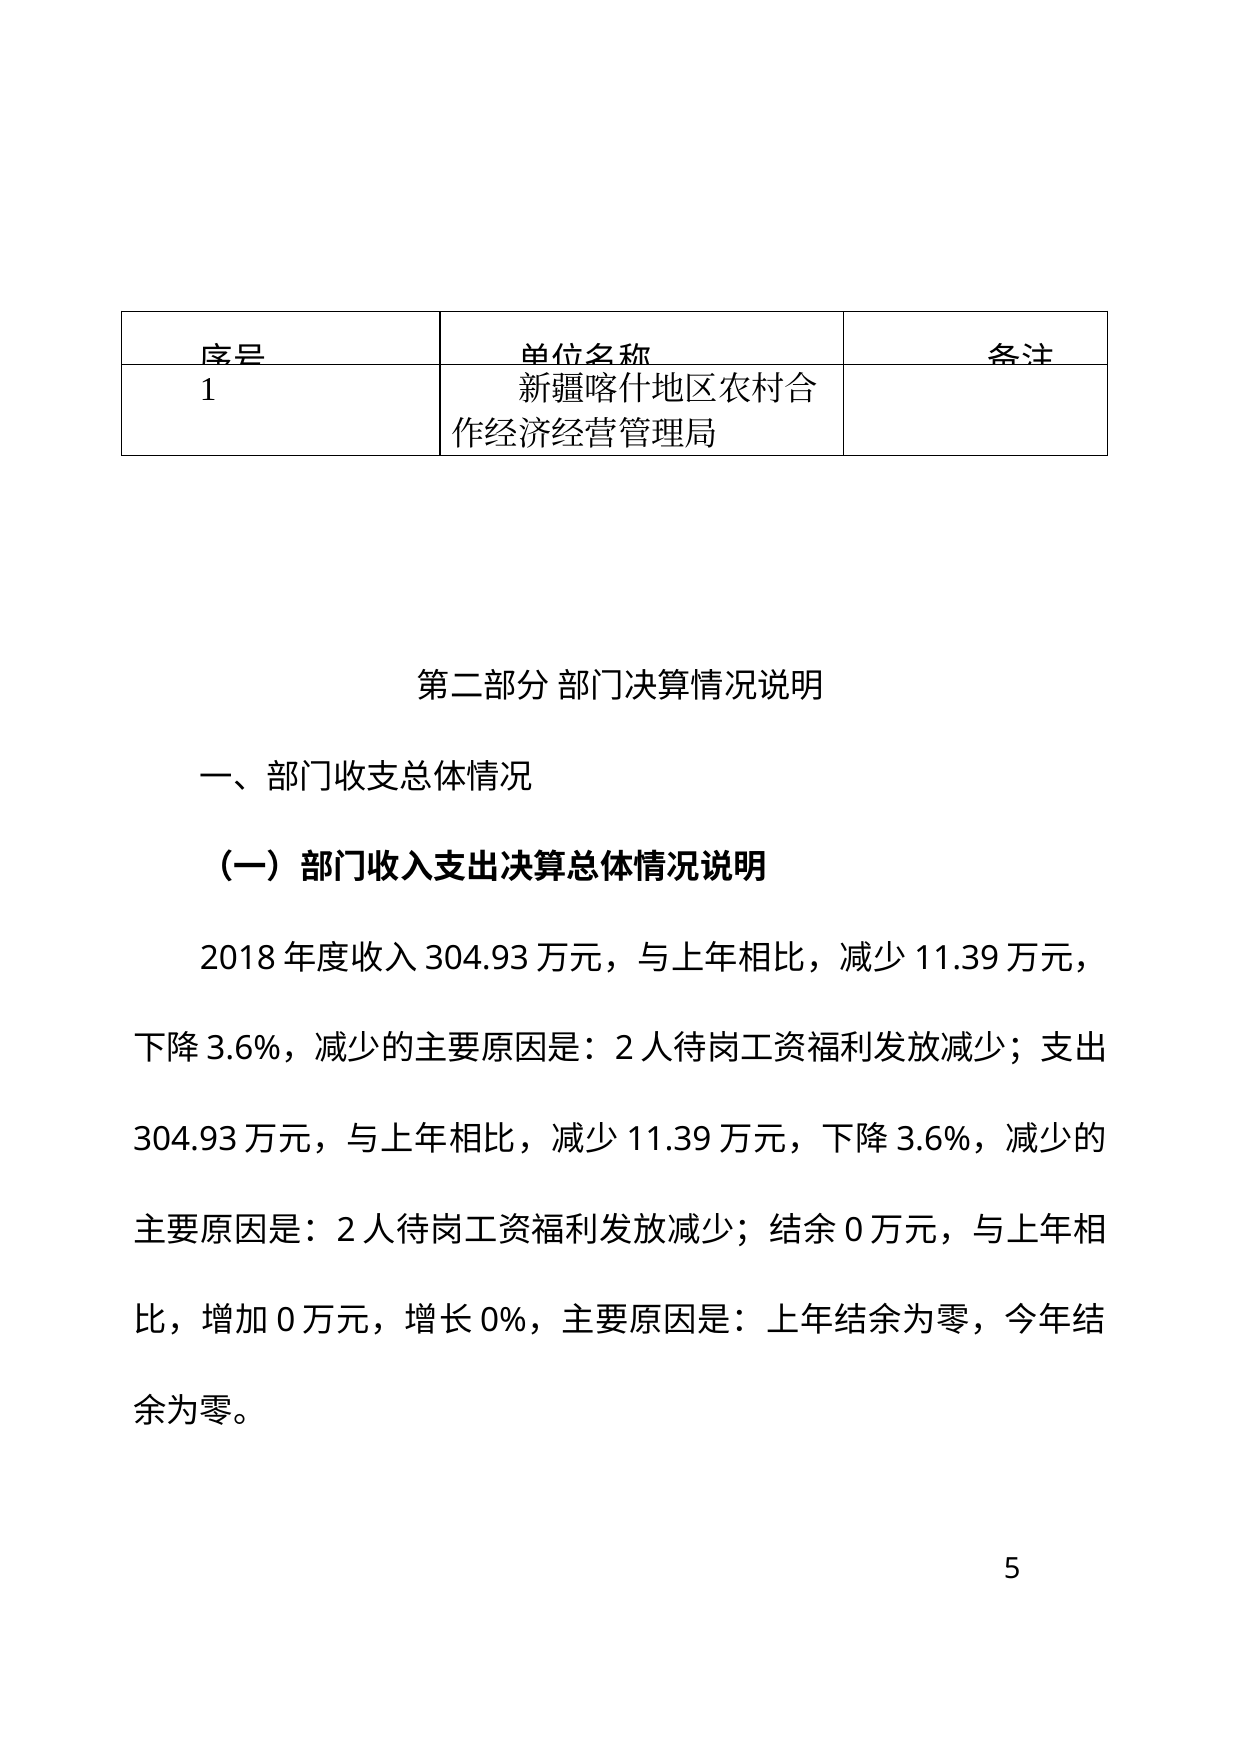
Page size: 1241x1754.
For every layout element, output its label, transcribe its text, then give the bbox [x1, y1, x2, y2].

table_cell [844, 365, 1107, 455]
table_header 备注 [844, 312, 1107, 364]
text （一）部门收入支出决算总体情况说明 [133, 819, 1107, 909]
text 第二部分 部门决算情况说明 [133, 638, 1107, 728]
text 2018年度收入304.93万元，与上年相比，减少11.39万元，下降3.6%，减少的主要原因是：2人待岗工资福利发放减少；支出304.93万元，与上年相比，减少11.39万元，下降3.6%，减少的主要原因是：2人待岗工资福利发放减少；结余0万元，与上年相比，增加0万元，增长0%，主要原因是：上年结余为零，今年结余为零。 [133, 909, 1107, 1453]
table_cell 1 [122, 365, 439, 455]
table_header 序号 [122, 312, 439, 364]
table_cell 新疆喀什地区农村合作经济经营管理局 [441, 365, 843, 455]
table_header 单位名称 [441, 312, 843, 364]
text 一、部门收支总体情况 [133, 728, 1107, 819]
